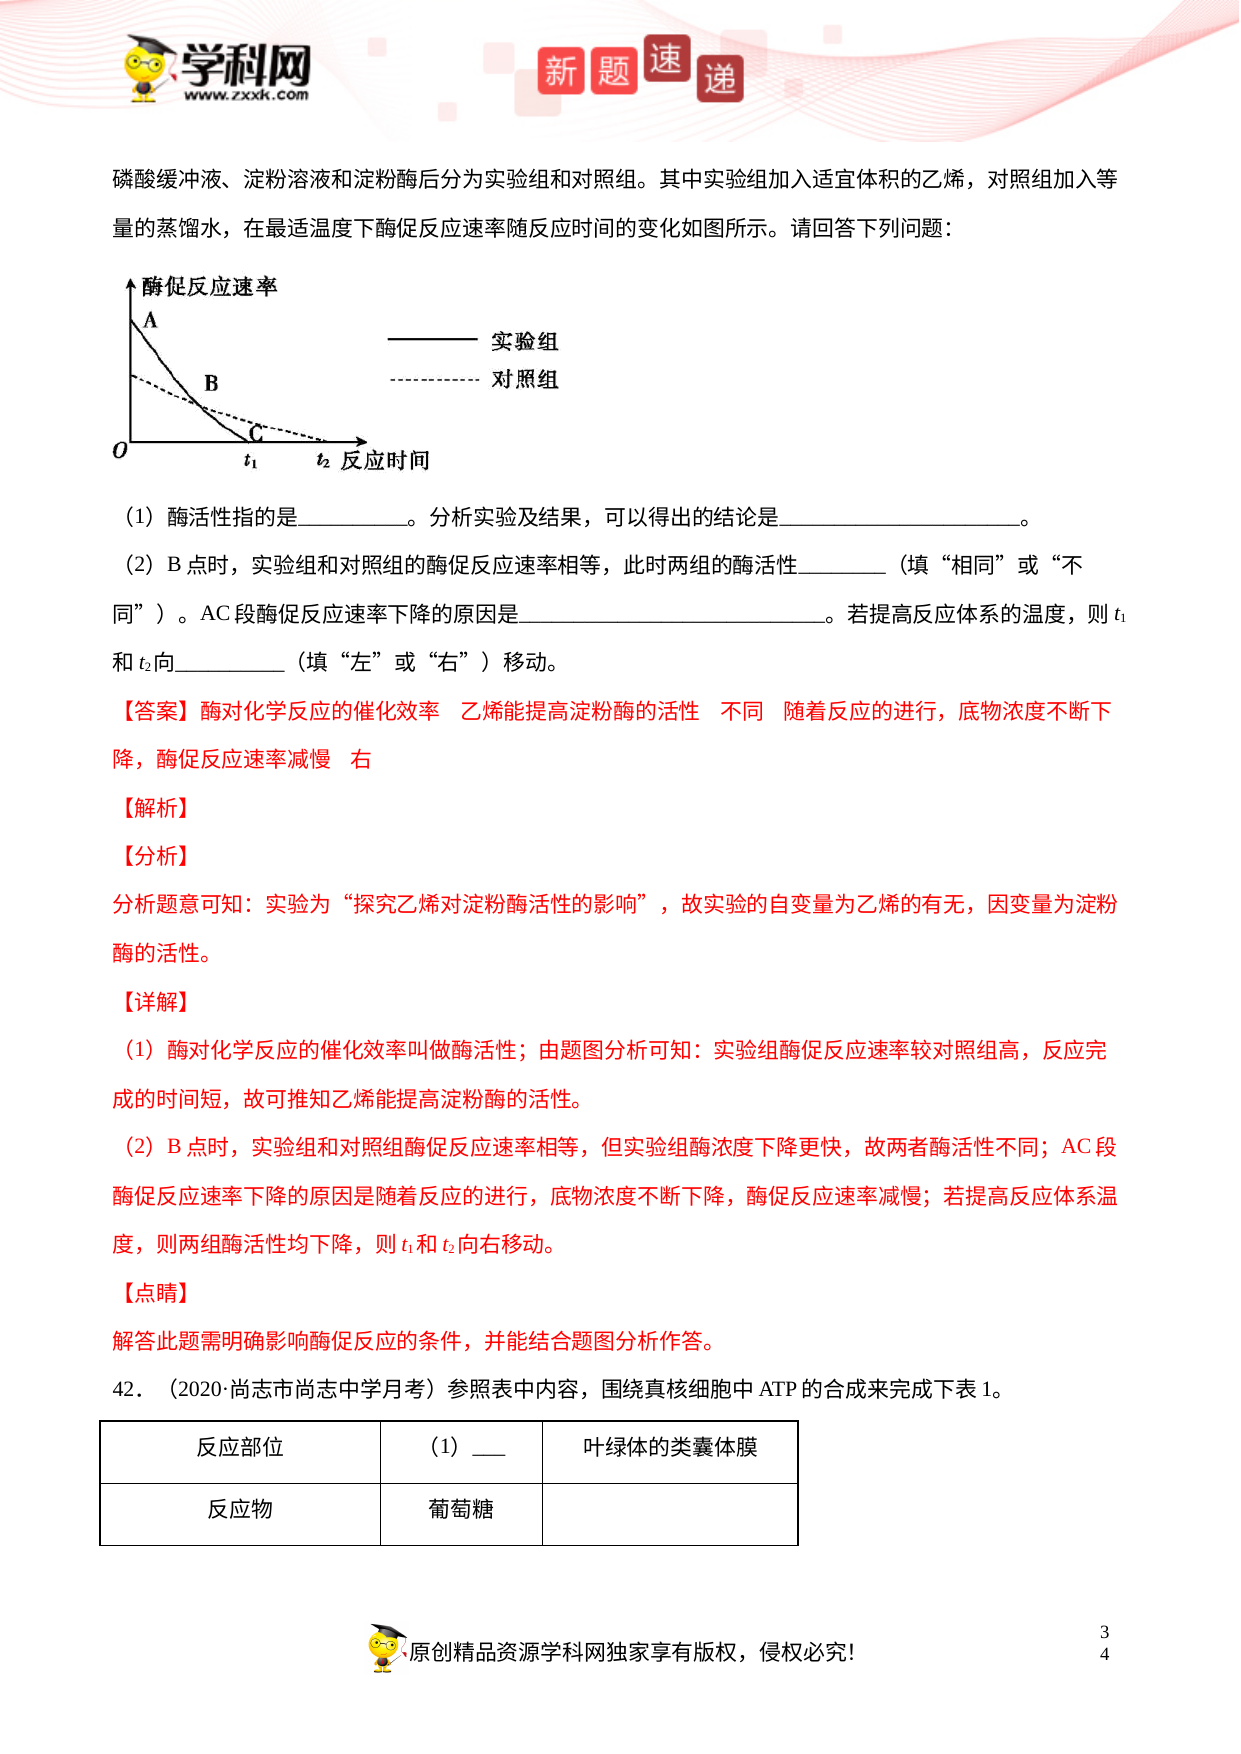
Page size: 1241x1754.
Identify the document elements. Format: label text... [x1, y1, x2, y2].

picture [0, 0, 1239, 142]
picture [363, 1621, 409, 1675]
text 解答此题需明确影响酶促反应的条件，并能结合题图分析作答。 [112, 1324, 1128, 1356]
text 【答案】酶对化学反应的催化效率 乙烯能提高淀粉酶的活性 不同 随着反应的进行，底物浓度不断下降，酶促反应速率减慢 右 [112, 693, 1128, 774]
picture [112, 269, 564, 476]
table_cell 葡萄糖 [381, 1484, 542, 1545]
table_cell [543, 1484, 797, 1545]
text （1）酶对化学反应的催化效率叫做酶活性；由题图分析可知：实验组酶促反应速率较对照组高，反应完成的时间短，故可推知乙烯能提高淀粉酶的活性。 [112, 1032, 1128, 1114]
table_header （1）___ [381, 1422, 542, 1483]
text （2）B点时，实验组和对照组的酶促反应速率相等，此时两组的酶活性________（填“相同”或“不同”）。AC段酶促反应速率下降的原因是____________________________。若提高反应体系的温度，则t1和t2向__________（填“左”或“右”）移动。 [112, 547, 1128, 677]
table_cell 反应物 [101, 1484, 380, 1545]
table_header 反应部位 [101, 1422, 380, 1483]
table_header 叶绿体的类囊体膜 [543, 1422, 797, 1483]
text 【解析】 [112, 790, 1128, 823]
text （1）酶活性指的是__________。分析实验及结果，可以得出的结论是______________________。 [112, 499, 1128, 532]
text 41．（2020·合肥一六八中学月考）某实验小组为了探究乙烯对淀粉酶活性的影响，向多支试管加入等量的磷酸缓冲液、淀粉溶液和淀粉酶后分为实验组和对照组。其中实验组加入适宜体积的乙烯，对照组加入等量的蒸馏水，在最适温度下酶促反应速率随反应时间的变化如图所示。请回答下列问题： [112, 162, 1128, 243]
text 【分析】 [112, 839, 1128, 871]
text 【点睛】 [112, 1275, 1128, 1308]
text 分析题意可知：实验为“探究乙烯对淀粉酶活性的影响”，故实验的自变量为乙烯的有无，因变量为淀粉酶的活性。 [112, 887, 1128, 968]
text 【详解】 [112, 984, 1128, 1017]
text 42．（2020·尚志市尚志中学月考）参照表中内容，围绕真核细胞中ATP的合成来完成下表1。 [112, 1372, 1128, 1404]
text （2）B点时，实验组和对照组酶促反应速率相等，但实验组酶浓度下降更快，故两者酶活性不同；AC段酶促反应速率下降的原因是随着反应的进行，底物浓度不断下降，酶促反应速率减慢；若提高反应体系温度，则两组酶活性均下降，则t1和t2向右移动。 [112, 1129, 1128, 1259]
